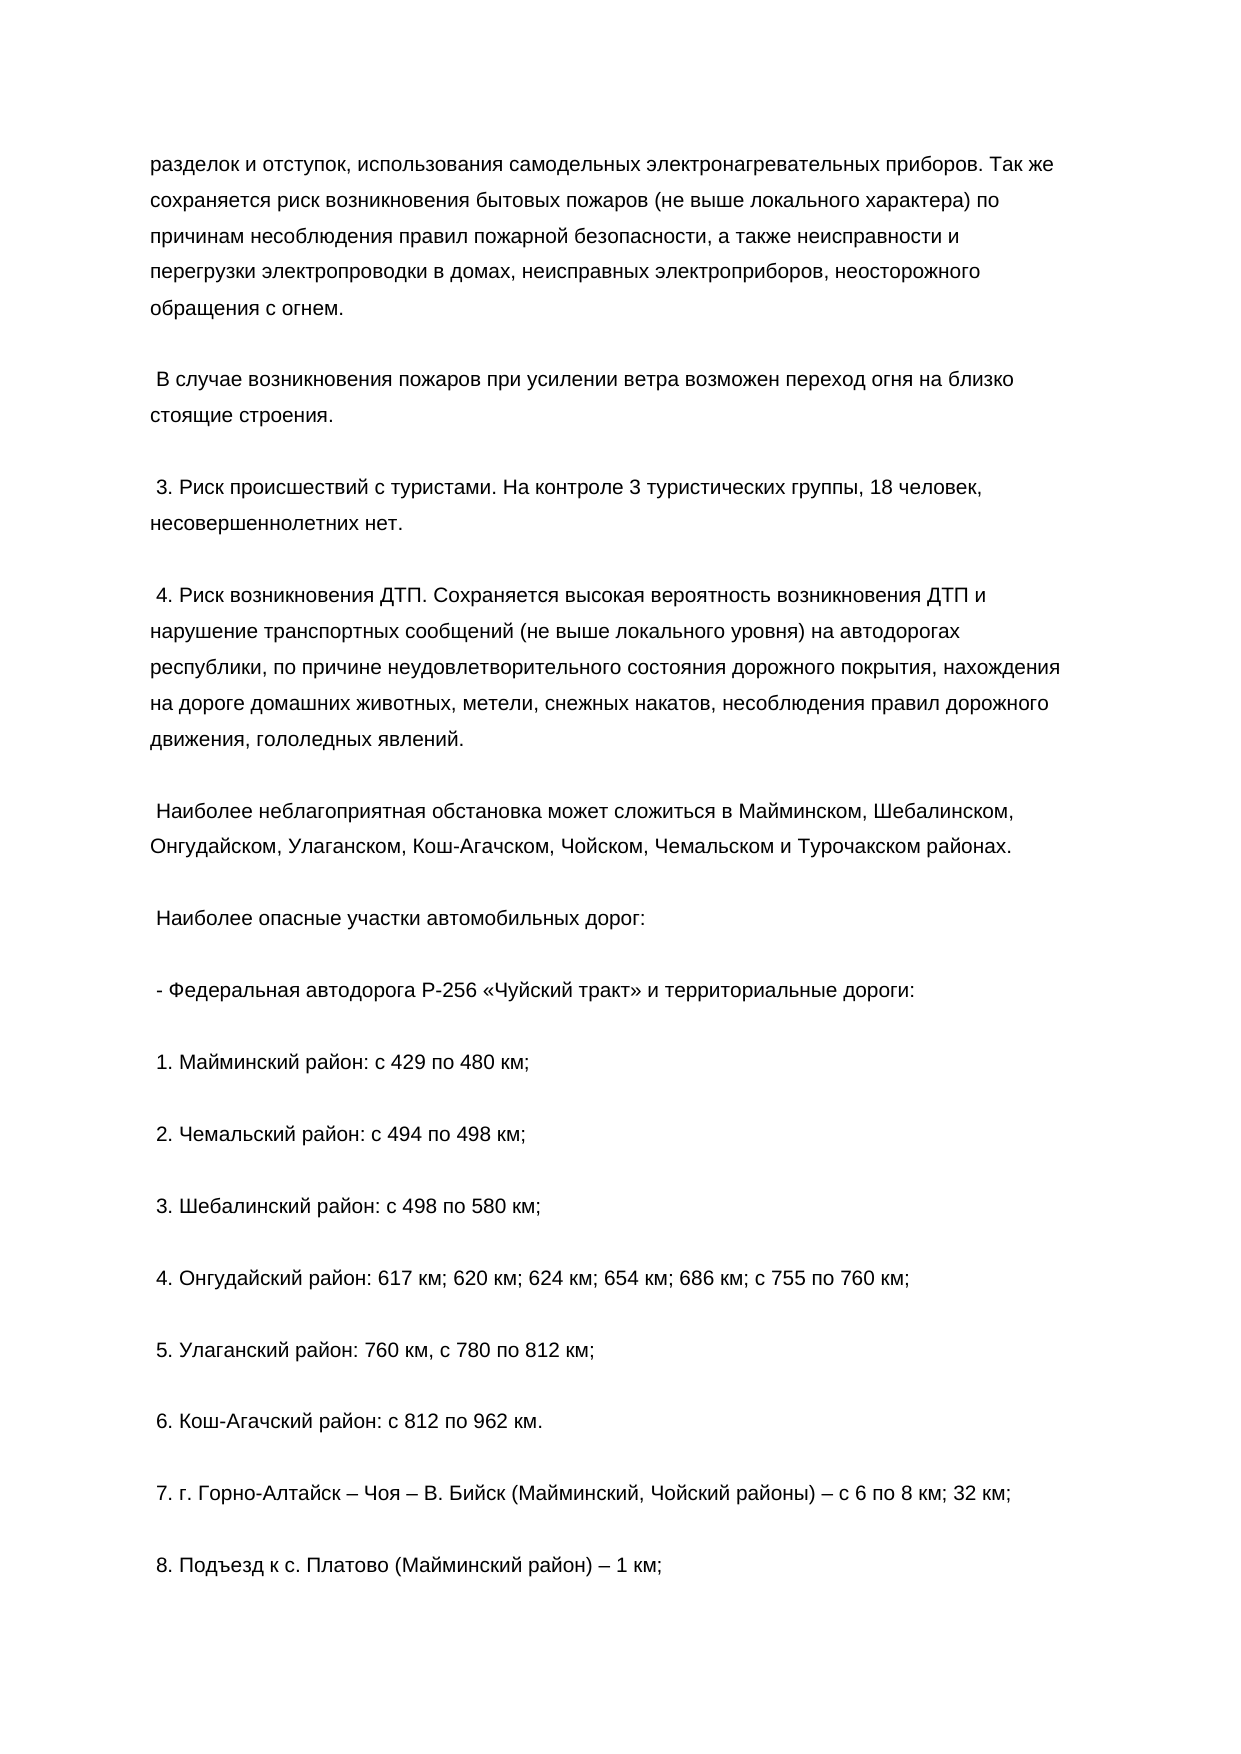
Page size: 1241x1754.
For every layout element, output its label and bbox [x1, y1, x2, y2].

table_cell [140, 150, 1078, 1577]
